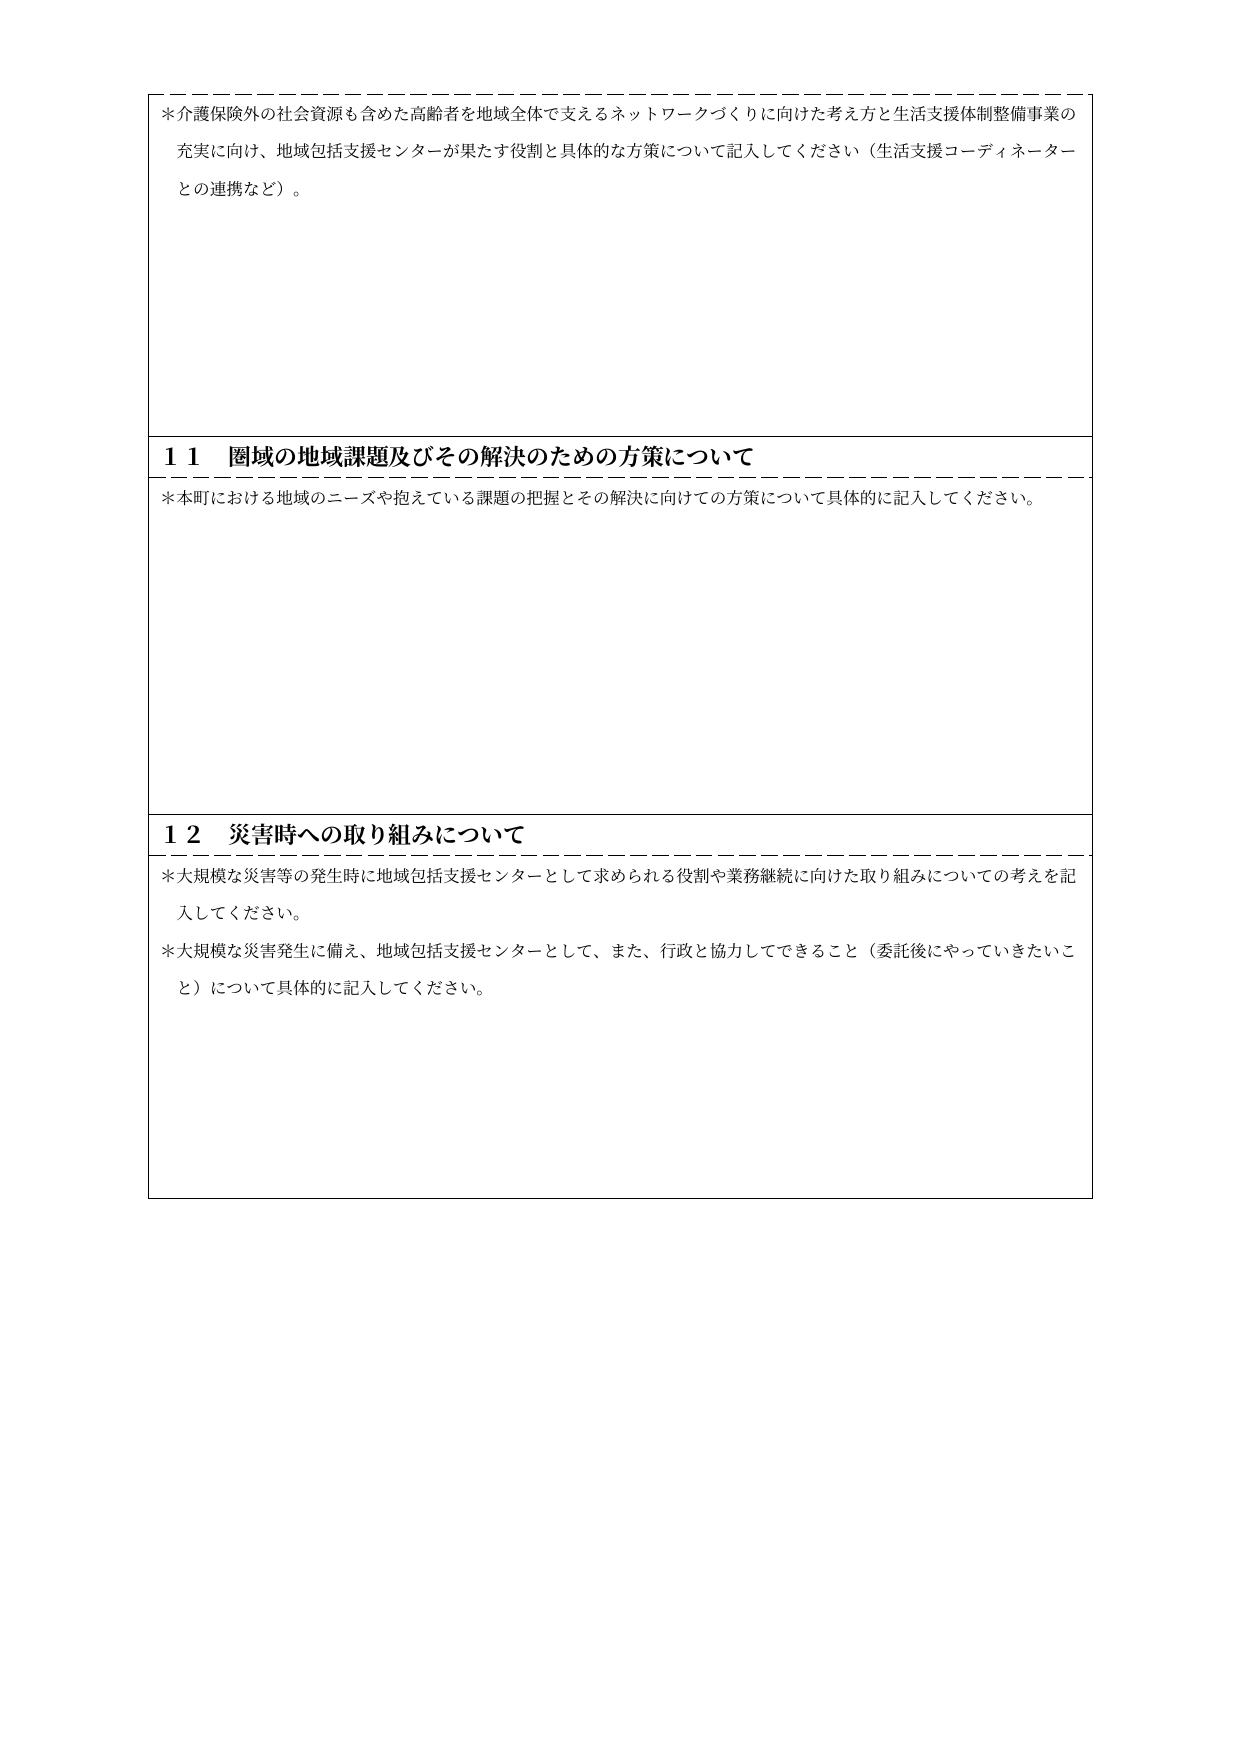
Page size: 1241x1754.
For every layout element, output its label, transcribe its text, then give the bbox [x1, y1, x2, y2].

table_cell １１ 圏域の地域課題及びその解決のための方策について [149, 437, 1092, 477]
table_cell ＊大規模な災害等の発生時に地域包括支援センターとして求められる役割や業務継続に向けた取り組みについての考えを記入してください。 ＊大規模な災害発生に備え、地域包括支援センターとして、また、行政と協力してできること（委託後にやっていきたいこと）について具体的に記入してください。 [149, 855, 1092, 1198]
table_cell ＊介護保険外の社会資源も含めた高齢者を地域全体で支えるネットワークづくりに向けた考え方と生活支援体制整備事業の充実に向け、地域包括支援センターが果たす役割と具体的な方策について記入してください（生活支援コーディネーターとの連携など）。 [149, 94, 1092, 436]
table_cell １２ 災害時への取り組みについて [149, 815, 1092, 855]
table_cell ＊本町における地域のニーズや抱えている課題の把握とその解決に向けての方策について具体的に記入してください。 [149, 477, 1092, 814]
